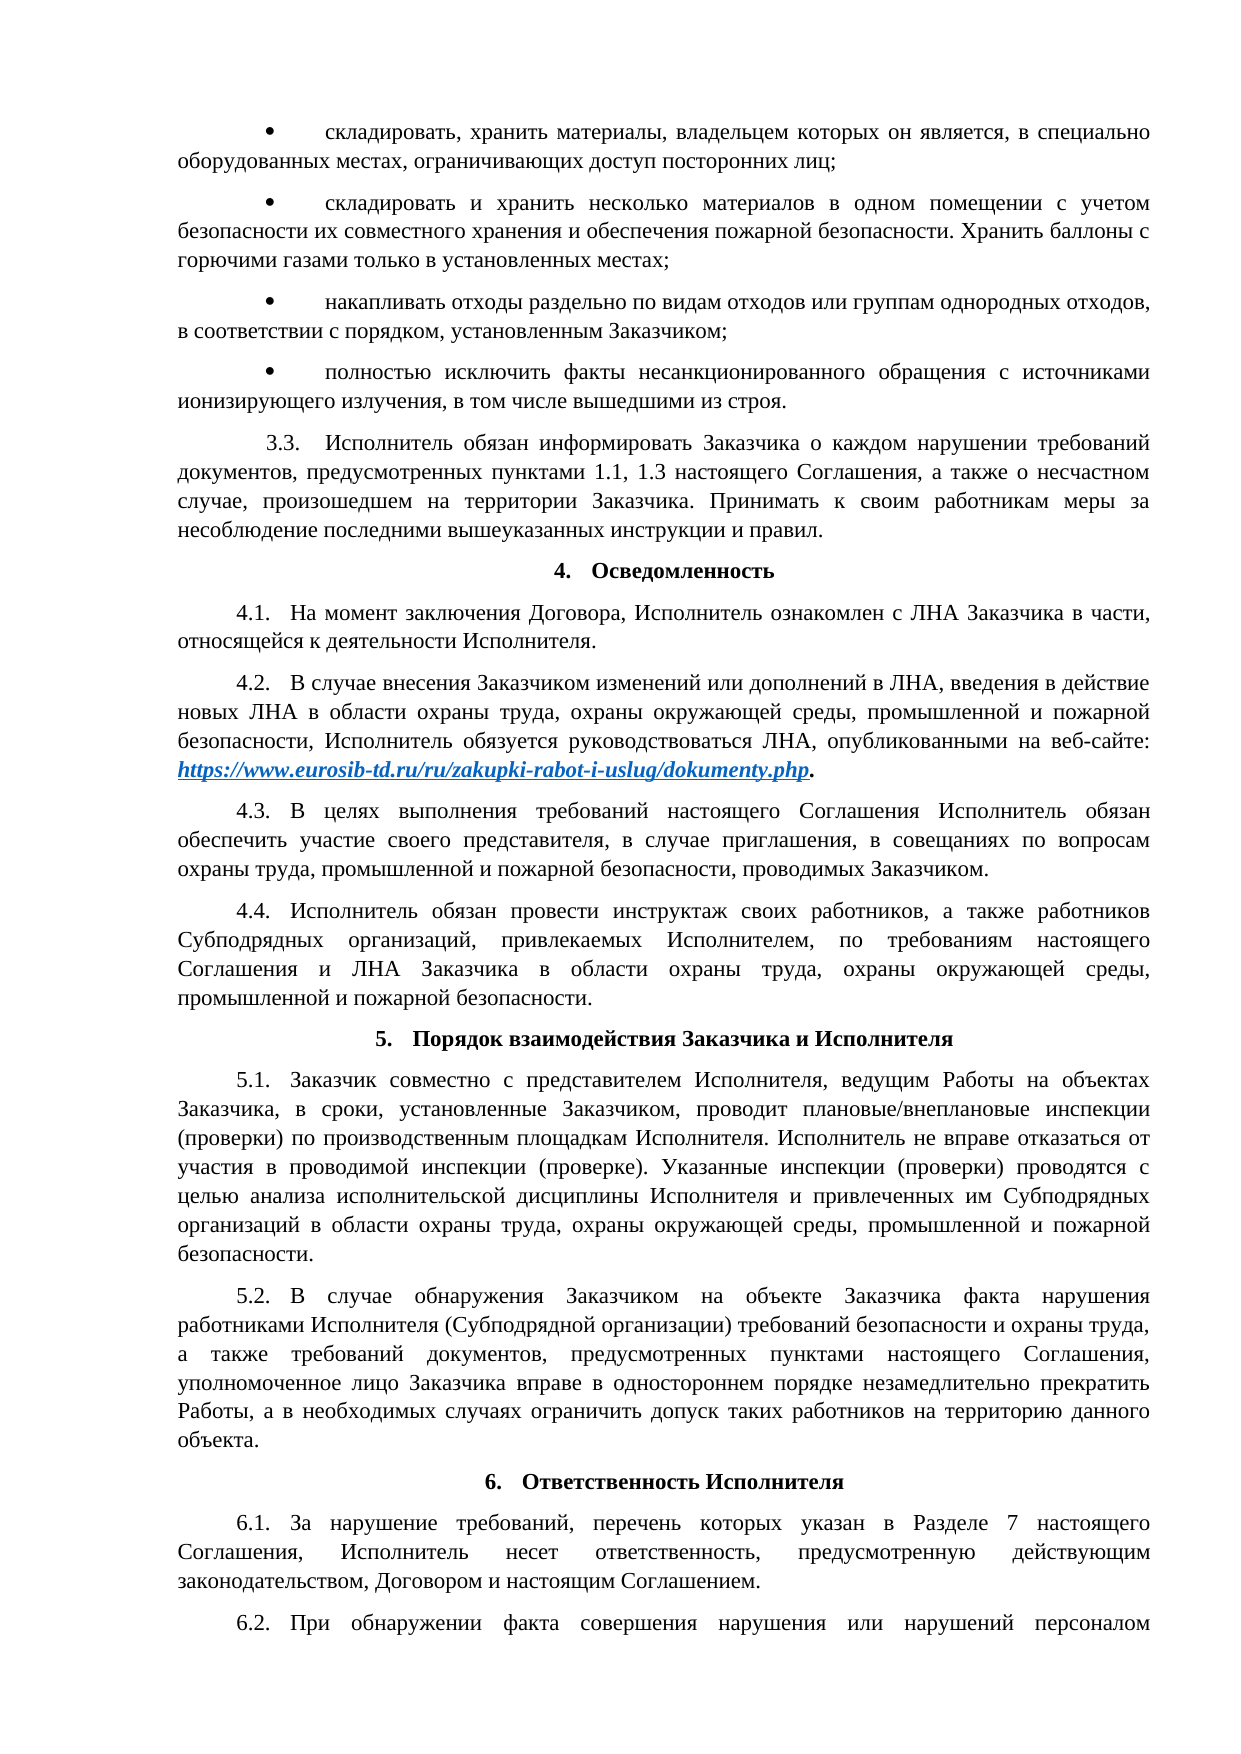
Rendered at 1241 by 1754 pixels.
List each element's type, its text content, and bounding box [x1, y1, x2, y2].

list На момент заключения Договора, Исполнитель ознакомлен с ЛНА Заказчика в части, относящейся к деятельности Исполнителя. [177, 598, 1152, 654]
list В целях выполнения требований настоящего Соглашения Исполнитель обязан обеспечить участие своего представителя, в случае приглашения, в совещаниях по вопросам охраны труда, промышленной и пожарной безопасности, проводимых Заказчиком. [177, 797, 1152, 882]
list накапливать отходы раздельно по видам отходов или группам однородных отходов, в соответствии с порядком, установленным Заказчиком; [177, 288, 1152, 343]
list Заказчик совместно с представителем Исполнителя, ведущим Работы на объектах Заказчика, в сроки, установленные Заказчиком, проводит плановые/внеплановые инспекции (проверки) по производственным площадкам Исполнителя. Исполнитель не вправе отказаться от участия в проводимой инспекции (проверке). Указанные инспекции (проверки) проводятся с целью анализа исполнительской дисциплины Исполнителя и привлеченных им Субподрядных организаций в области охраны труда, охраны окружающей среды, промышленной и пожарной безопасности. [177, 1066, 1152, 1267]
list Порядок взаимодействия Заказчика и Исполнителя [177, 1025, 1152, 1051]
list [177, 1609, 1152, 1635]
list Исполнитель обязан провести инструктаж своих работников, а также работников Субподрядных организаций, привлекаемых Исполнителем, по требованиям настоящего Соглашения и ЛНА Заказчика в области охраны труда, охраны окружающей среды, промышленной и пожарной безопасности. [177, 897, 1152, 1010]
list Исполнитель обязан информировать Заказчика о каждом нарушении требований документов, предусмотренных пунктами 1.1, 1.3 настоящего Соглашения, а также о несчастном случае, произошедшем на территории Заказчика. Принимать к своим работникам меры за несоблюдение последними вышеуказанных инструкции и правил. [177, 429, 1152, 542]
list складировать и хранить несколько материалов в одном помещении с учетом безопасности их совместного хранения и обеспечения пожарной безопасности. Хранить баллоны с горючими газами только в установленных местах; [177, 188, 1152, 273]
list складировать, хранить материалы, владельцем которых он является, в специально оборудованных местах, ограничивающих доступ посторонних лиц; [177, 118, 1152, 173]
list Осведомленность [177, 557, 1152, 583]
list полностью исключить факты несанкционированного обращения с источниками ионизирующего излучения, в том числе вышедшими из строя. [177, 358, 1152, 414]
list Ответственность Исполнителя [177, 1468, 1152, 1494]
list За нарушение требований, перечень которых указан в Разделе 7 настоящего Соглашения, Исполнитель несет ответственность, предусмотренную действующим законодательством, Договором и настоящим Соглашением. [177, 1509, 1152, 1594]
list В случае обнаружения Заказчиком на объекте Заказчика факта нарушения работниками Исполнителя (Субподрядной организации) требований безопасности и охраны труда, а также требований документов, предусмотренных пунктами настоящего Соглашения, уполномоченное лицо Заказчика вправе в одностороннем порядке незамедлительно прекратить Работы, а в необходимых случаях ограничить допуск таких работников на территорию данного объекта. [177, 1282, 1152, 1453]
list В случае внесения Заказчиком изменений или дополнений в ЛНА, введения в действие новых ЛНА в области охраны труда, охраны окружающей среды, промышленной и пожарной безопасности, Исполнитель обязуется руководствоваться ЛНА, опубликованными на веб-сайте: https://www.eurosib-td.ru/ru/zakupki-rabot-i-uslug/dokumenty.php. [177, 669, 1152, 782]
